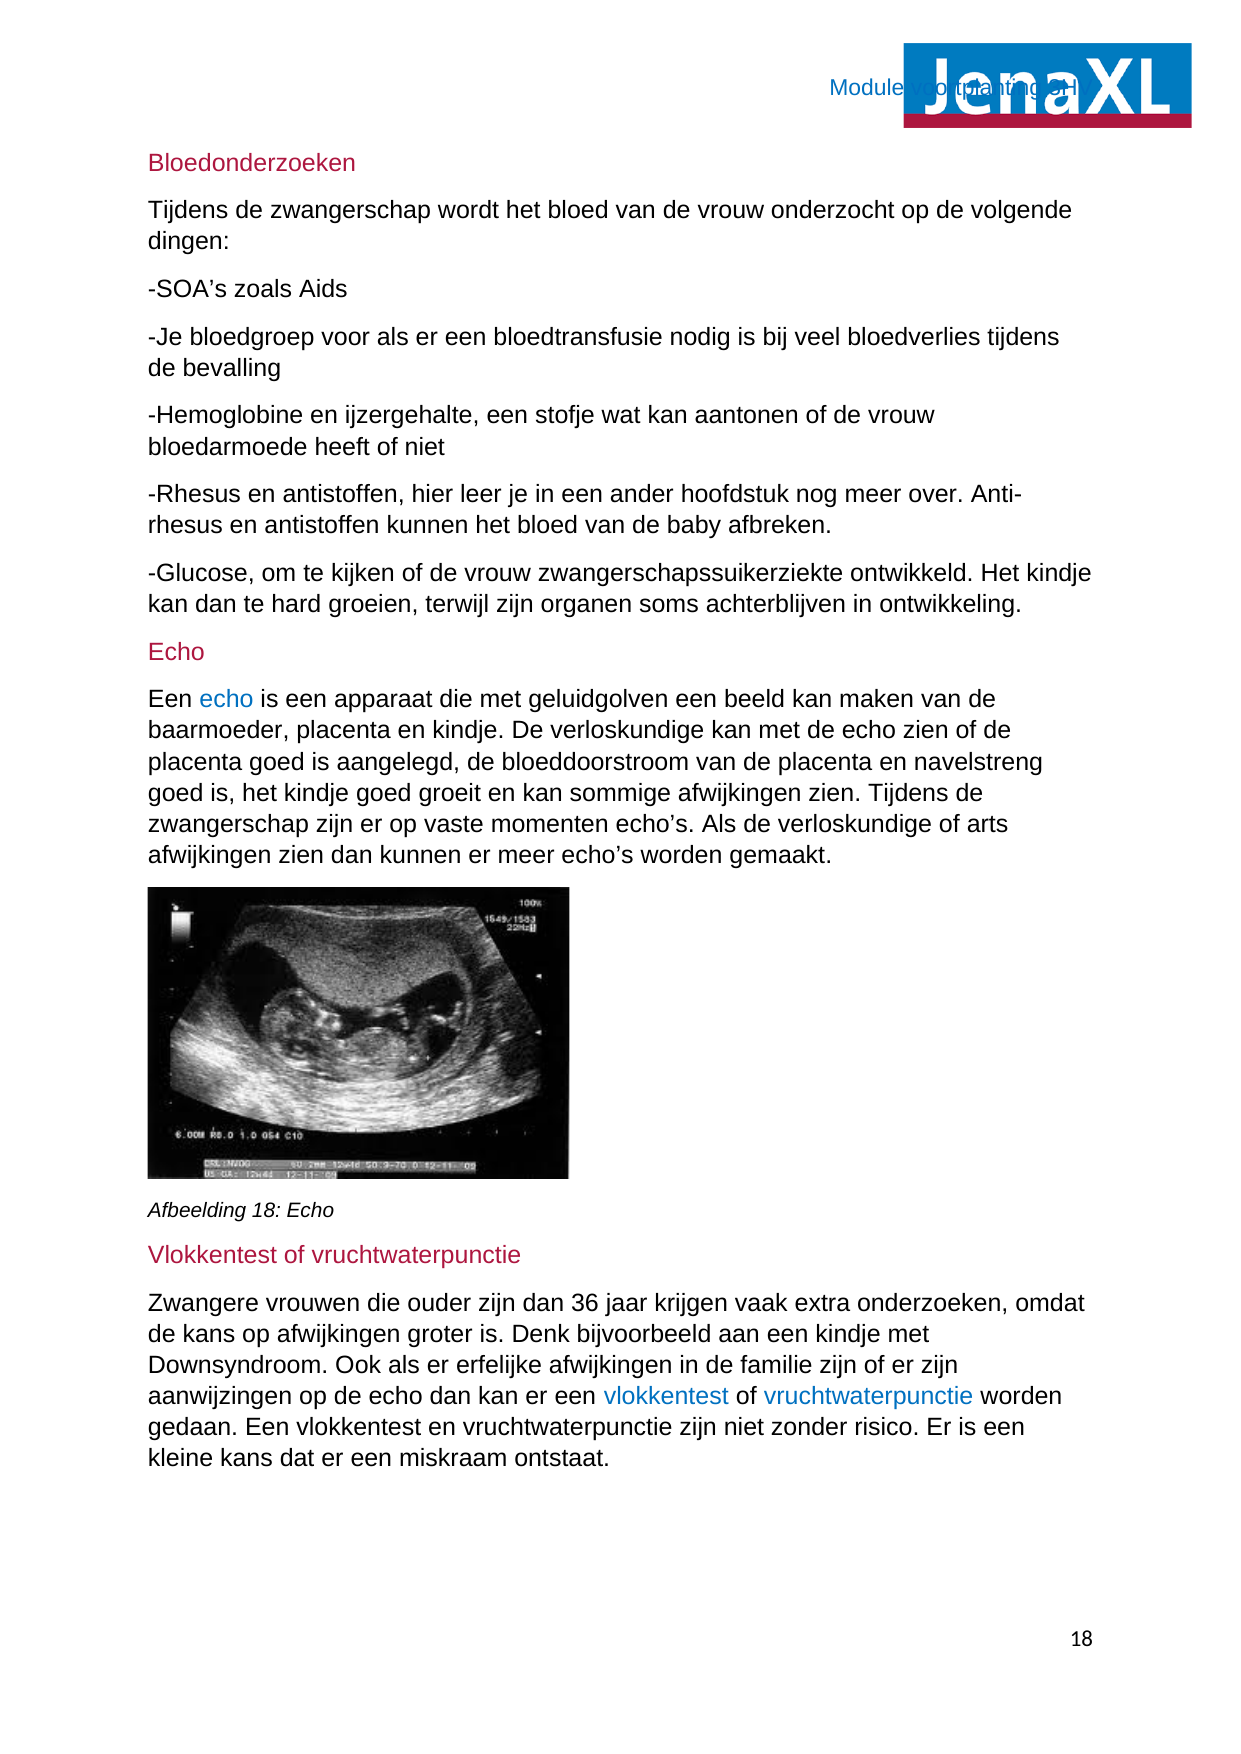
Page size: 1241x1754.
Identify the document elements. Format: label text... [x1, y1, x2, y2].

text Een echo is een apparaat die met geluidgolven een beeld kan maken van de baarmoeder, placenta en kindje. De verloskundige kan met de echo zien of de placenta goed is aangelegd, de bloeddoorstroom van de placenta en navelstreng goed is, het kindje goed groeit en kan sommige afwijkingen zien. Tijdens de zwangerschap zijn er op vaste momenten echo’s. Als de verloskundige of arts afwijkingen zien dan kunnen er meer echo’s worden gemaakt. [148, 684, 1093, 868]
text Echo [148, 637, 1093, 666]
picture [147, 887, 570, 1179]
picture [903, 43, 1192, 128]
text -Glucose, om te kijken of de vrouw zwangerschapssuikerziekte ontwikkeld. Het kindje kan dan te hard groeien, terwijl zijn organen soms achterblijven in ontwikkeling. [148, 558, 1093, 618]
text Zwangere vrouwen die ouder zijn dan 36 jaar krijgen vaak extra onderzoeken, omdat de kans op afwijkingen groter is. Denk bijvoorbeeld aan een kindje met Downsyndroom. Ook als er erfelijke afwijkingen in de familie zijn of er zijn aanwijzingen op de echo dan kan er een vlokkentest of vruchtwaterpunctie worden gedaan. Een vlokkentest en vruchtwaterpunctie zijn niet zonder risico. Er is een kleine kans dat er een miskraam ontstaat. [148, 1288, 1093, 1472]
text Afbeelding 18: Echo [148, 1198, 1093, 1222]
text -Rhesus en antistoffen, hier leer je in een ander hoofdstuk nog meer over. Anti-rhesus en antistoffen kunnen het bloed van de baby afbreken. [148, 479, 1093, 539]
text Vlokkentest of vruchtwaterpunctie [148, 1240, 1093, 1269]
text -Hemoglobine en ijzergehalte, een stofje wat kan aantonen of de vrouw bloedarmoede heeft of niet [148, 401, 1093, 460]
text -Je bloedgroep voor als er een bloedtransfusie nodig is bij veel bloedverlies tijdens de bevalling [148, 322, 1093, 382]
text Bloedonderzoeken [148, 148, 1093, 176]
text Tijdens de zwangerschap wordt het bloed van de vrouw onderzocht op de volgende dingen: [148, 195, 1093, 255]
text -SOA’s zoals Aids [148, 274, 1093, 303]
